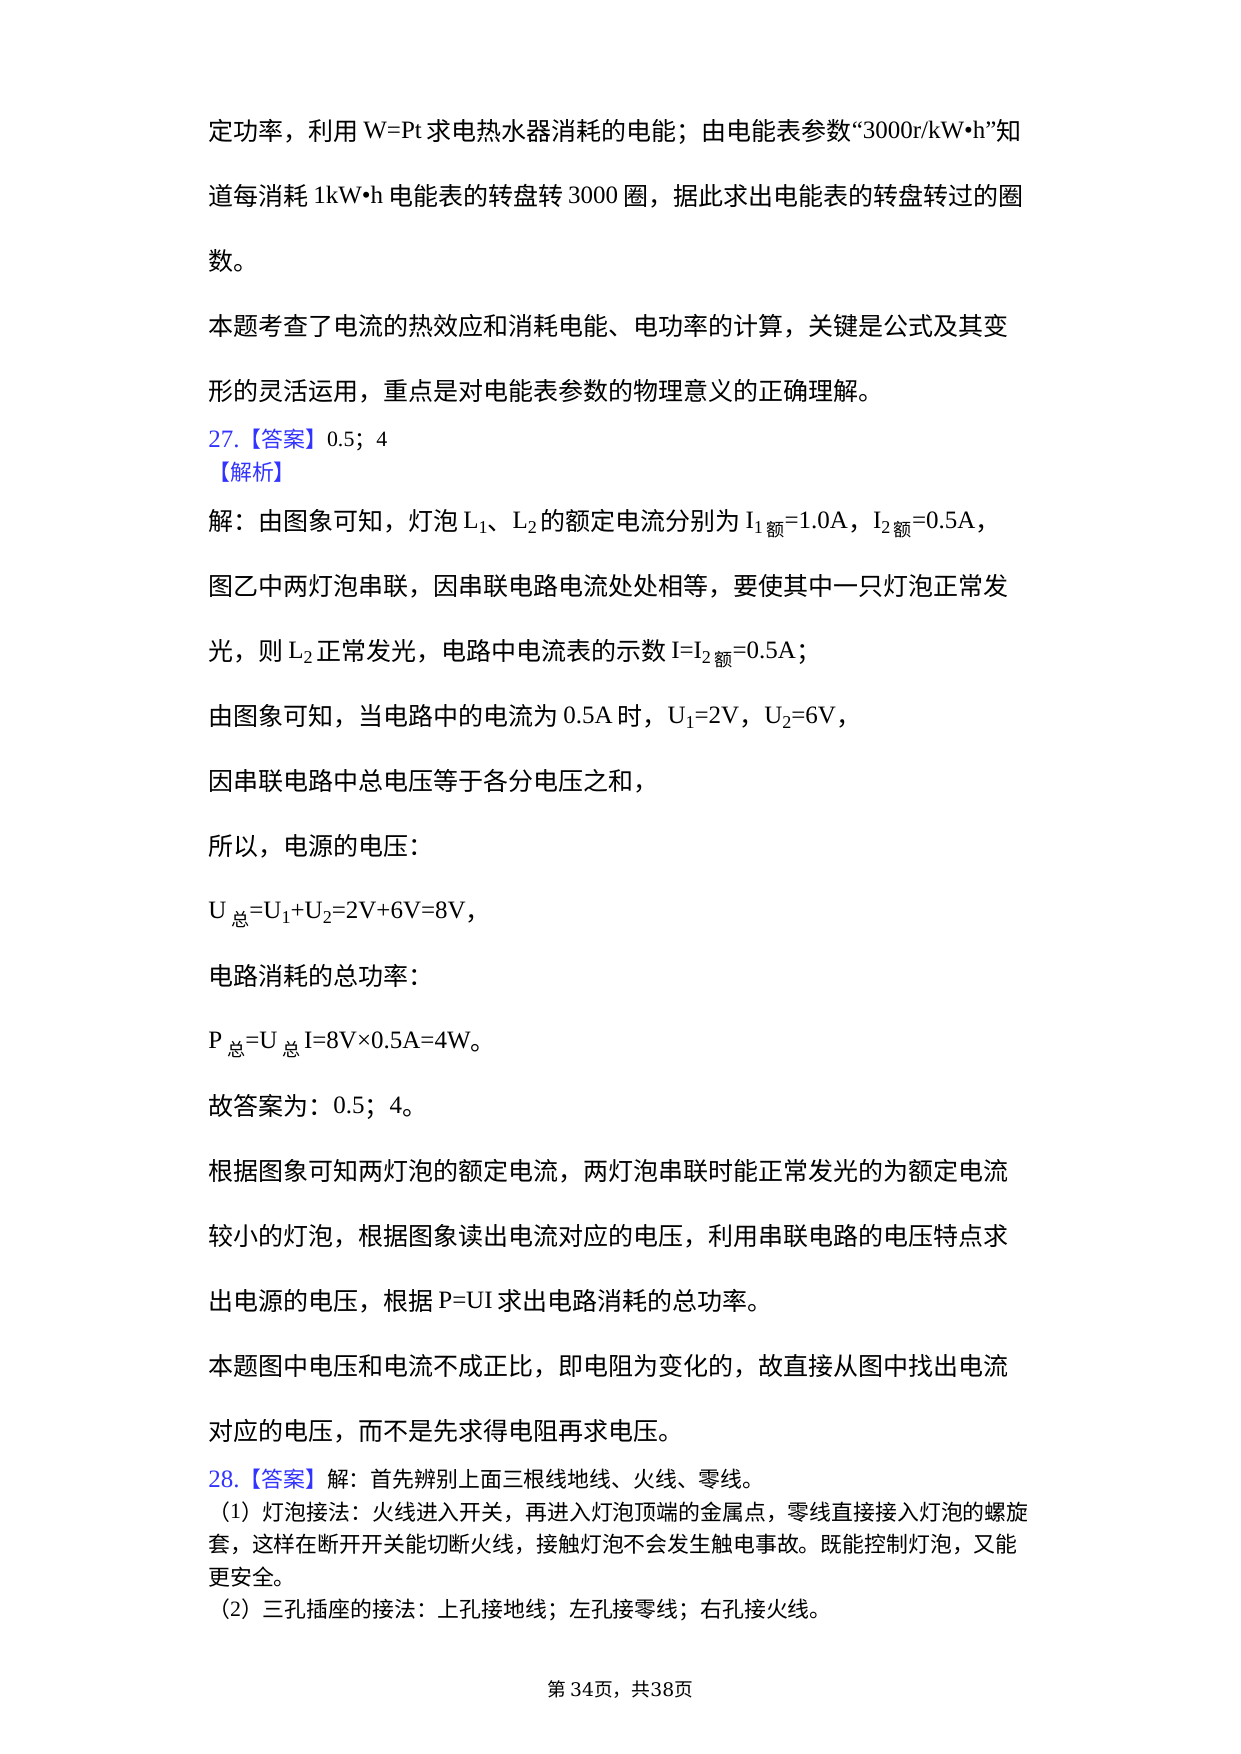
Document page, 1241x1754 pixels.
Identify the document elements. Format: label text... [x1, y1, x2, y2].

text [208, 97, 1032, 422]
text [208, 1462, 1032, 1624]
text 27.【答案】0.5；4 【解析】 [208, 422, 1032, 487]
text 解：由图象可知，灯泡L1、L2的额定电流分别为I1额=1.0A，I2额=0.5A， 图乙中两灯泡串联，因串联电路电流处处相等，要使其中一只灯泡正常发光，则L2正常发光，电路中电流表的示数I=I2额=0.5A； 由图象可知，当电路中的电流为0.5A时，U1=2V，U2=6V， 因串联电路中总电压等于各分电压之和， 所以，电源的电压： U总=U1+U2=2V+6V=8V， 电路消耗的总功率： P总=U总I=8V×0.5A=4W。 故答案为：0.5；4。 根据图象可知两灯泡的额定电流，两灯泡串联时能正常发光的为额定电流较小的灯泡，根据图象读出电流对应的电压，利用串联电路的电压特点求出电源的电压，根据P=UI求出电路消耗的总功率。 本题图中电压和电流不成正比，即电阻为变化的，故直接从图中找出电流对应的电压，而不是先求得电阻再求电压。 [208, 487, 1032, 1462]
